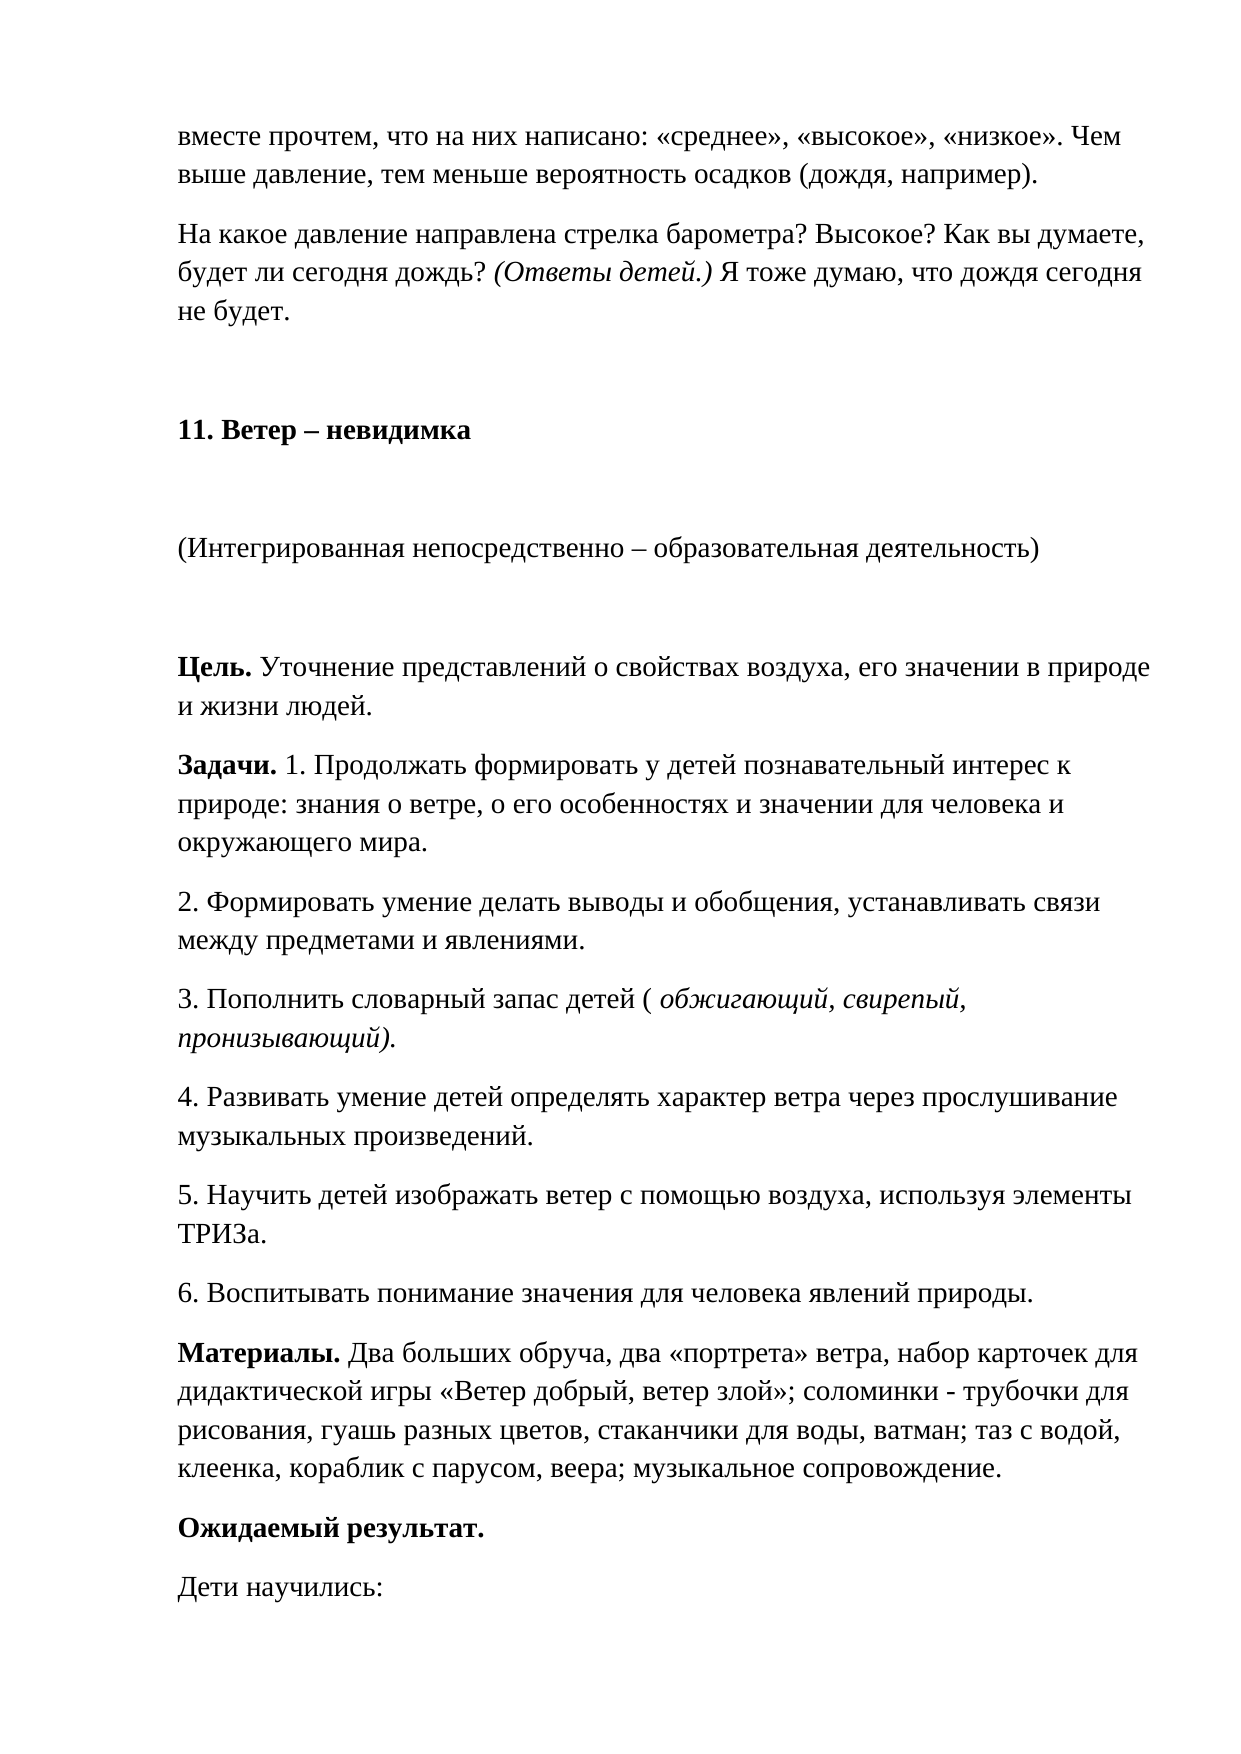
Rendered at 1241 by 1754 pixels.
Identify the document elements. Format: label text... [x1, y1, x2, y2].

text Цель. Уточнение представлений о свойствах воздуха, его значении в природе и жизни людей. [177, 649, 1152, 721]
text Задачи. 1. Продолжать формировать у детей познавательный интерес к природе: знания о ветре, о его особенностях и значении для человека и окружающего мира. [177, 747, 1152, 858]
text 11. Ветер – невидимка [177, 412, 1152, 445]
text Дети научились: [177, 1569, 1152, 1603]
text 2. Формировать умение делать выводы и обобщения, устанавливать связи между предметами и явлениями. [177, 884, 1152, 956]
text 3. Пополнить словарный запас детей ( обжигающий, свирепый, пронизывающий). [177, 982, 1152, 1054]
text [177, 118, 1152, 190]
text (Интегрированная непосредственно – образовательная деятельность) [177, 531, 1152, 564]
text На какое давление направлена стрелка барометра? Высокое? Как вы думаете, будет ли сегодня дождь? (Ответы детей.) Я тоже думаю, что дождя сегодня не будет. [177, 216, 1152, 327]
text 4. Развивать умение детей определять характер ветра через прослушивание музыкальных произведений. [177, 1079, 1152, 1152]
text Материалы. Два больших обруча, два «портрета» ветра, набор карточек для дидактической игры «Ветер добрый, ветер злой»; соломинки - трубочки для рисования, гуашь разных цветов, стаканчики для воды, ватман; таз с водой, клеенка, кораблик с парусом, веера; музыкальное сопровождение. [177, 1335, 1152, 1484]
text 6. Воспитывать понимание значения для человека явлений природы. [177, 1275, 1152, 1309]
text 5. Научить детей изображать ветер с помощью воздуха, используя элементы ТРИЗа. [177, 1177, 1152, 1249]
text Ожидаемый результат. [177, 1510, 1152, 1543]
